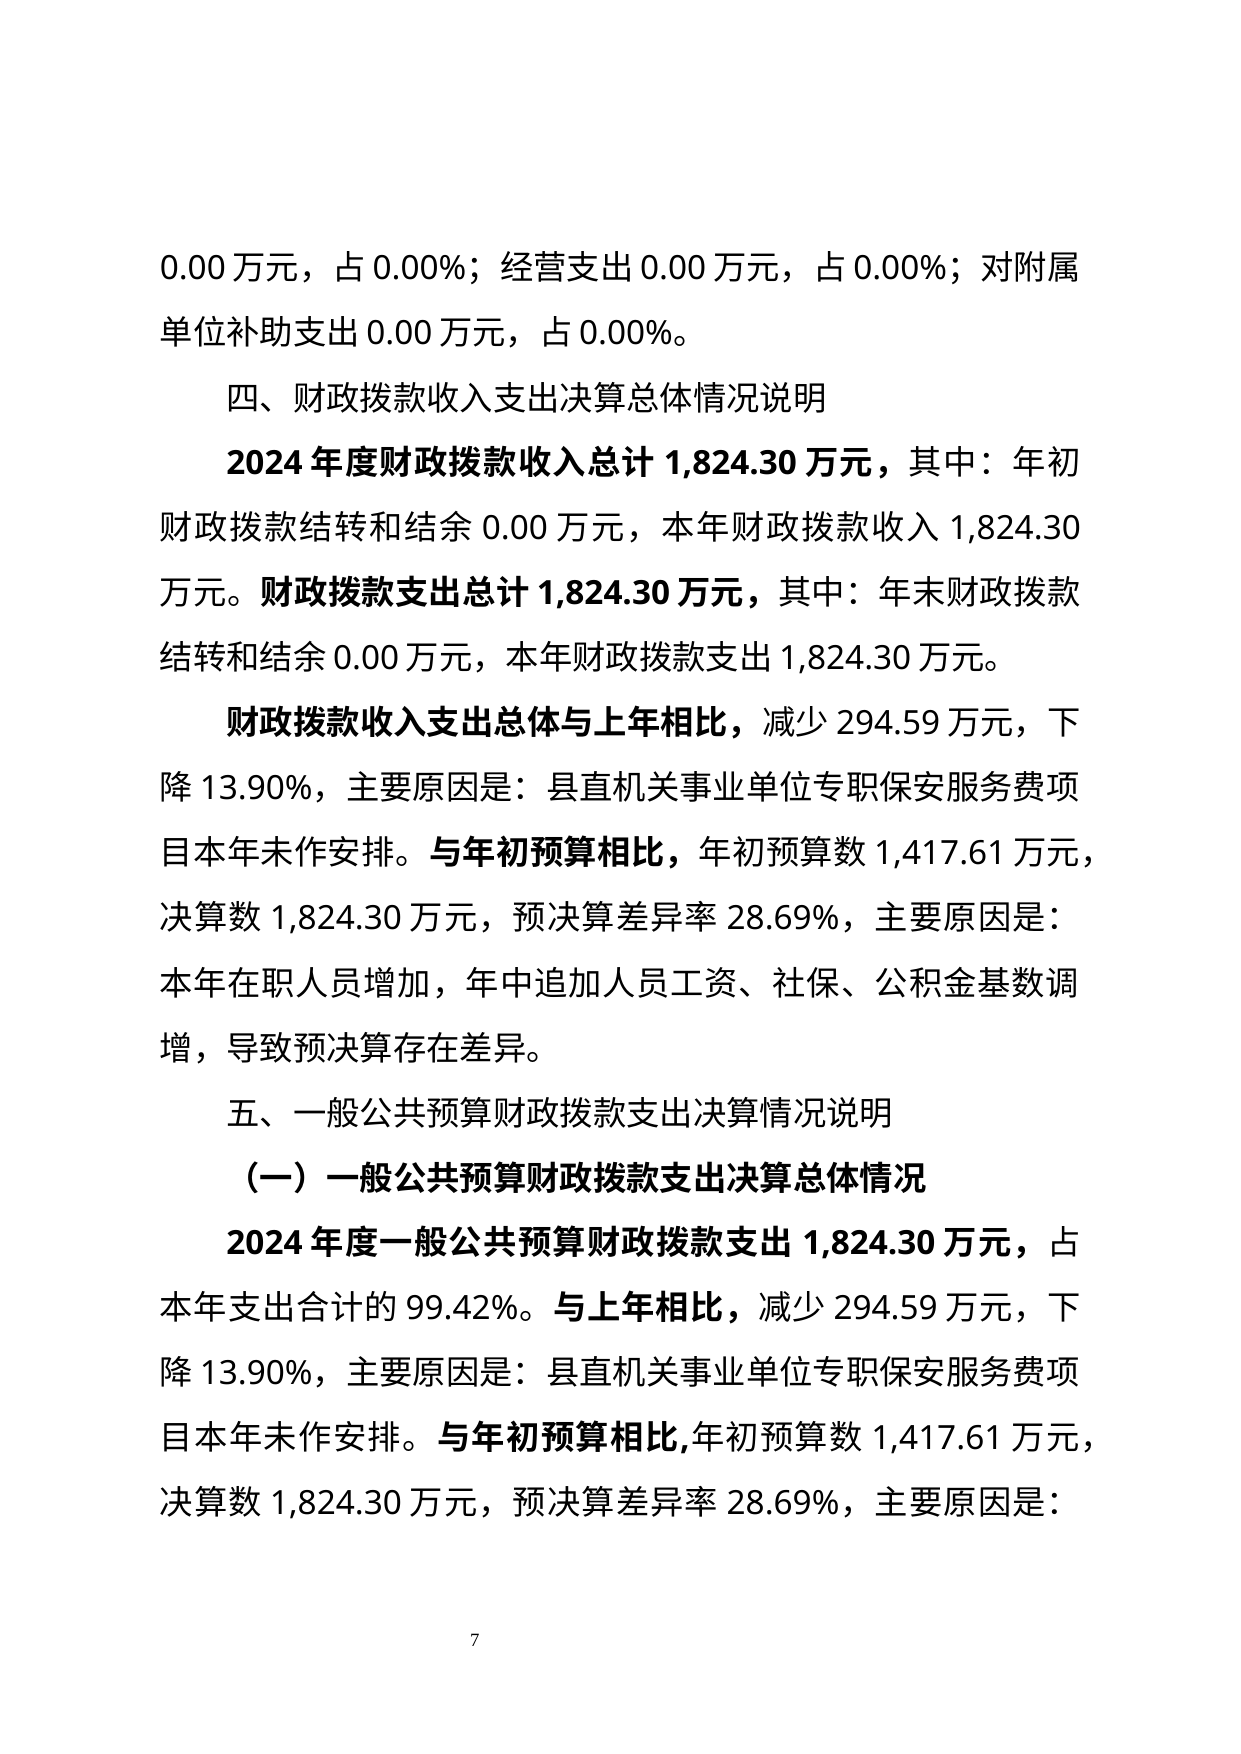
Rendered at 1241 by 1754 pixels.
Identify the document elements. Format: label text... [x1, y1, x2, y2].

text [159, 233, 1081, 363]
text 四、财政拨款收入支出决算总体情况说明 [159, 363, 1081, 428]
text （一）一般公共预算财政拨款支出决算总体情况 [159, 1143, 1081, 1208]
text 五、一般公共预算财政拨款支出决算情况说明 [159, 1078, 1081, 1143]
text 财政拨款收入支出总体与上年相比，减少294.59万元，下降13.90%，主要原因是：县直机关事业单位专职保安服务费项目本年未作安排。与年初预算相比，年初预算数1,417.61万元，决算数1,824.30万元，预决算差异率28.69%，主要原因是：本年在职人员增加，年中追加人员工资、社保、公积金基数调增，导致预决算存在差异。 [159, 688, 1081, 1078]
text 2024年度财政拨款收入总计1,824.30万元，其中：年初财政拨款结转和结余0.00万元，本年财政拨款收入1,824.30万元。财政拨款支出总计1,824.30万元，其中：年末财政拨款结转和结余0.00万元，本年财政拨款支出1,824.30万元。 [159, 428, 1081, 688]
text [159, 1208, 1081, 1533]
